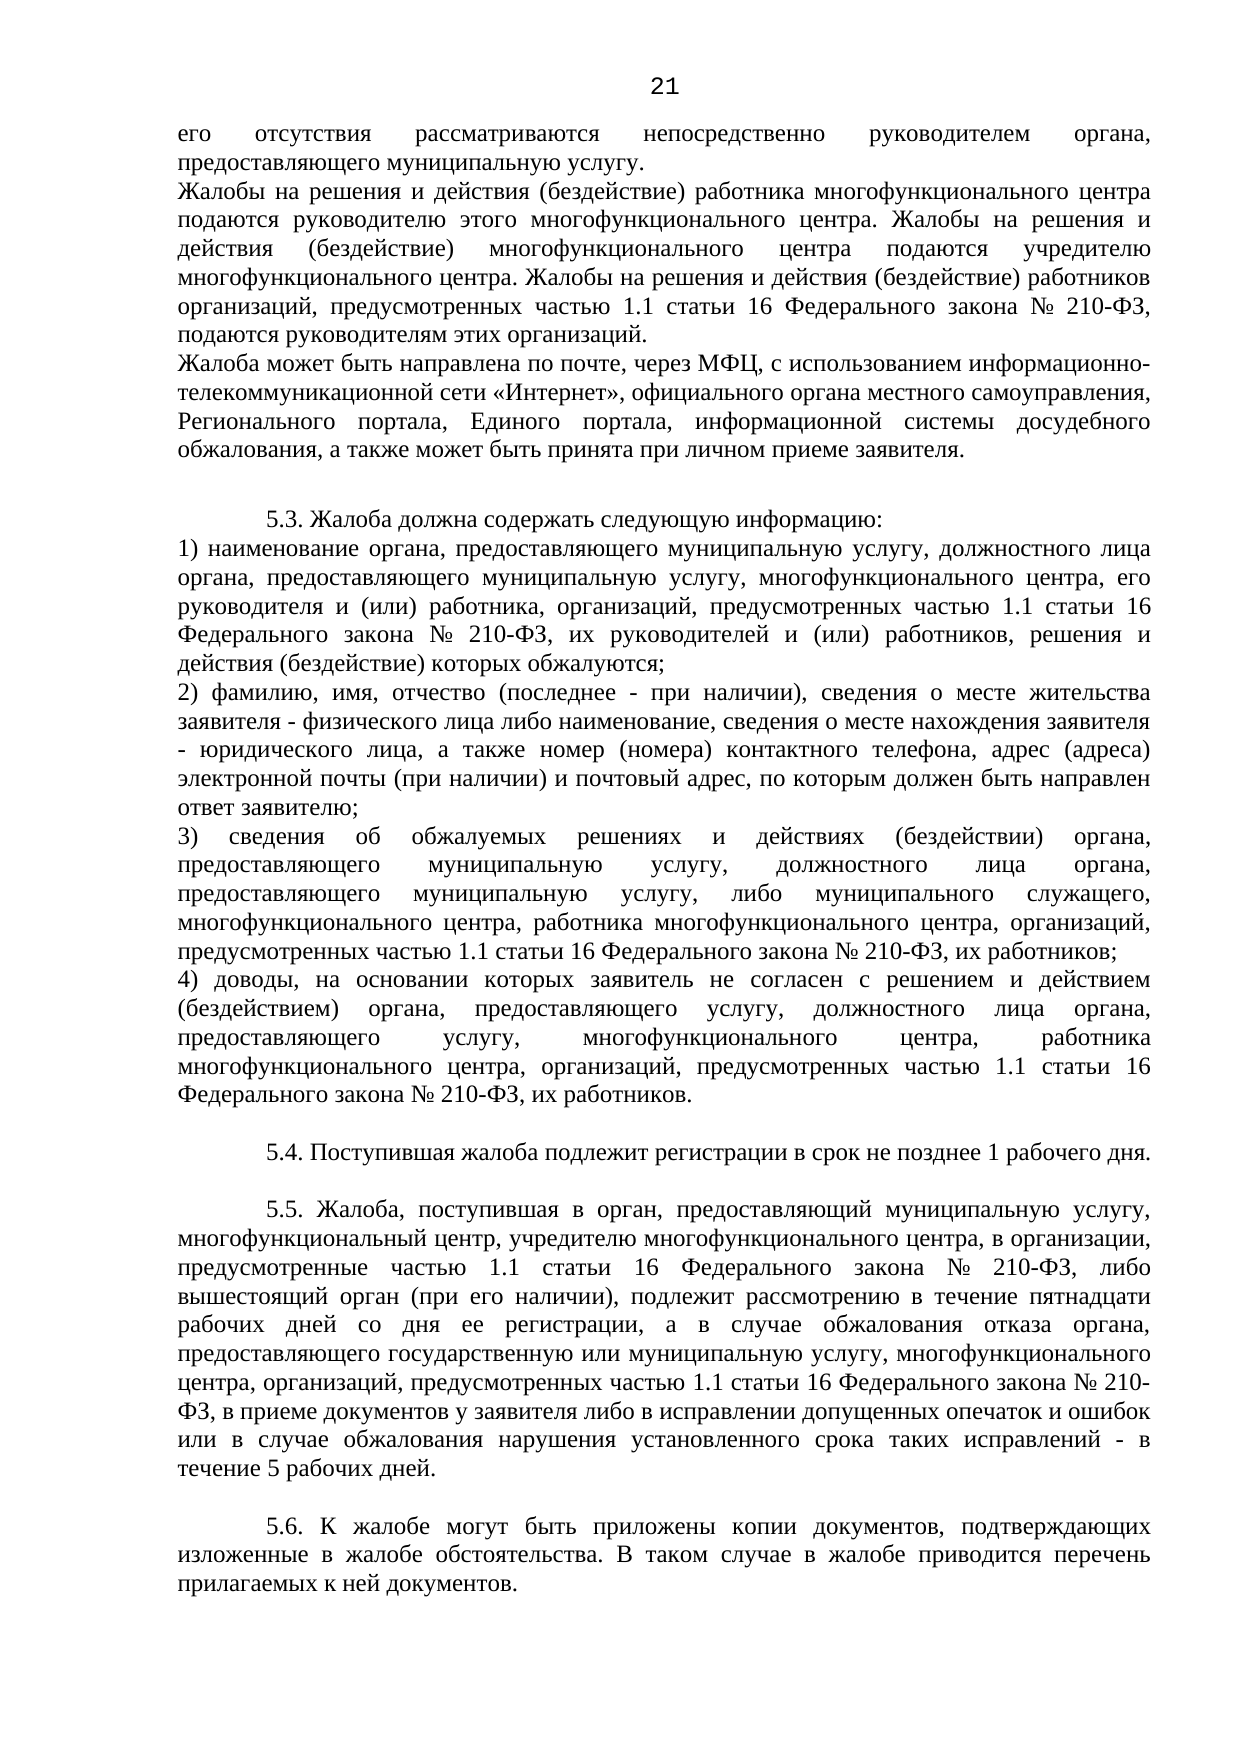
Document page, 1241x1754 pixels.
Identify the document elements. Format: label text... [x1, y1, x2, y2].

text 5.3. Жалоба должна содержать следующую информацию: [177, 504, 1152, 533]
text 4) доводы, на основании которых заявитель не согласен с решением и действием (бездействием) органа, предоставляющего услугу, должностного лица органа, предоставляющего услугу, многофункционального центра, работника многофункционального центра, организаций, предусмотренных частью 1.1 статьи 16 Федерального закона № 210-ФЗ, их работников. [177, 964, 1152, 1108]
text 5.4. Поступившая жалоба подлежит регистрации в срок не позднее 1 рабочего дня. [177, 1137, 1152, 1166]
text 5.5. Жалоба, поступившая в орган, предоставляющий муниципальную услугу, многофункциональный центр, учредителю многофункционального центра, в организации, предусмотренные частью 1.1 статьи 16 Федерального закона № 210-ФЗ, либо вышестоящий орган (при его наличии), подлежит рассмотрению в течение пятнадцати рабочих дней со дня ее регистрации, а в случае обжалования отказа органа, предоставляющего государственную или муниципальную услугу, многофункционального центра, организаций, предусмотренных частью 1.1 статьи 16 Федерального закона № 210-ФЗ, в приеме документов у заявителя либо в исправлении допущенных опечаток и ошибок или в случае обжалования нарушения установленного срока таких исправлений - в течение 5 рабочих дней. [177, 1194, 1152, 1482]
text 2) фамилию, имя, отчество (последнее - при наличии), сведения о месте жительства заявителя - физического лица либо наименование, сведения о месте нахождения заявителя - юридического лица, а также номер (номера) контактного телефона, адрес (адреса) электронной почты (при наличии) и почтовый адрес, по которым должен быть направлен ответ заявителю; [177, 677, 1152, 821]
text Жалоба может быть направлена по почте, через МФЦ, с использованием информационно-телекоммуникационной сети «Интернет», официального органа местного самоуправления, Регионального портала, Единого портала, информационной системы досудебного обжалования, а также может быть принята при личном приеме заявителя. [177, 348, 1152, 463]
text Жалобы на решения и действия (бездействие) работника многофункционального центра подаются руководителю этого многофункционального центра. Жалобы на решения и действия (бездействие) многофункционального центра подаются учредителю многофункционального центра. Жалобы на решения и действия (бездействие) работников организаций, предусмотренных частью 1.1 статьи 16 Федерального закона № 210-ФЗ, подаются руководителям этих организаций. [177, 176, 1152, 348]
text 5.6. К жалобе могут быть приложены копии документов, подтверждающих изложенные в жалобе обстоятельства. В таком случае в жалобе приводится перечень прилагаемых к ней документов. [177, 1511, 1152, 1597]
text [177, 118, 1152, 176]
text 1) наименование органа, предоставляющего муниципальную услугу, должностного лица органа, предоставляющего муниципальную услугу, многофункционального центра, его руководителя и (или) работника, организаций, предусмотренных частью 1.1 статьи 16 Федерального закона № 210-ФЗ, их руководителей и (или) работников, решения и действия (бездействие) которых обжалуются; [177, 533, 1152, 677]
text 3) сведения об обжалуемых решениях и действиях (бездействии) органа, предоставляющего муниципальную услугу, должностного лица органа, предоставляющего муниципальную услугу, либо муниципального служащего, многофункционального центра, работника многофункционального центра, организаций, предусмотренных частью 1.1 статьи 16 Федерального закона № 210-ФЗ, их работников; [177, 821, 1152, 964]
